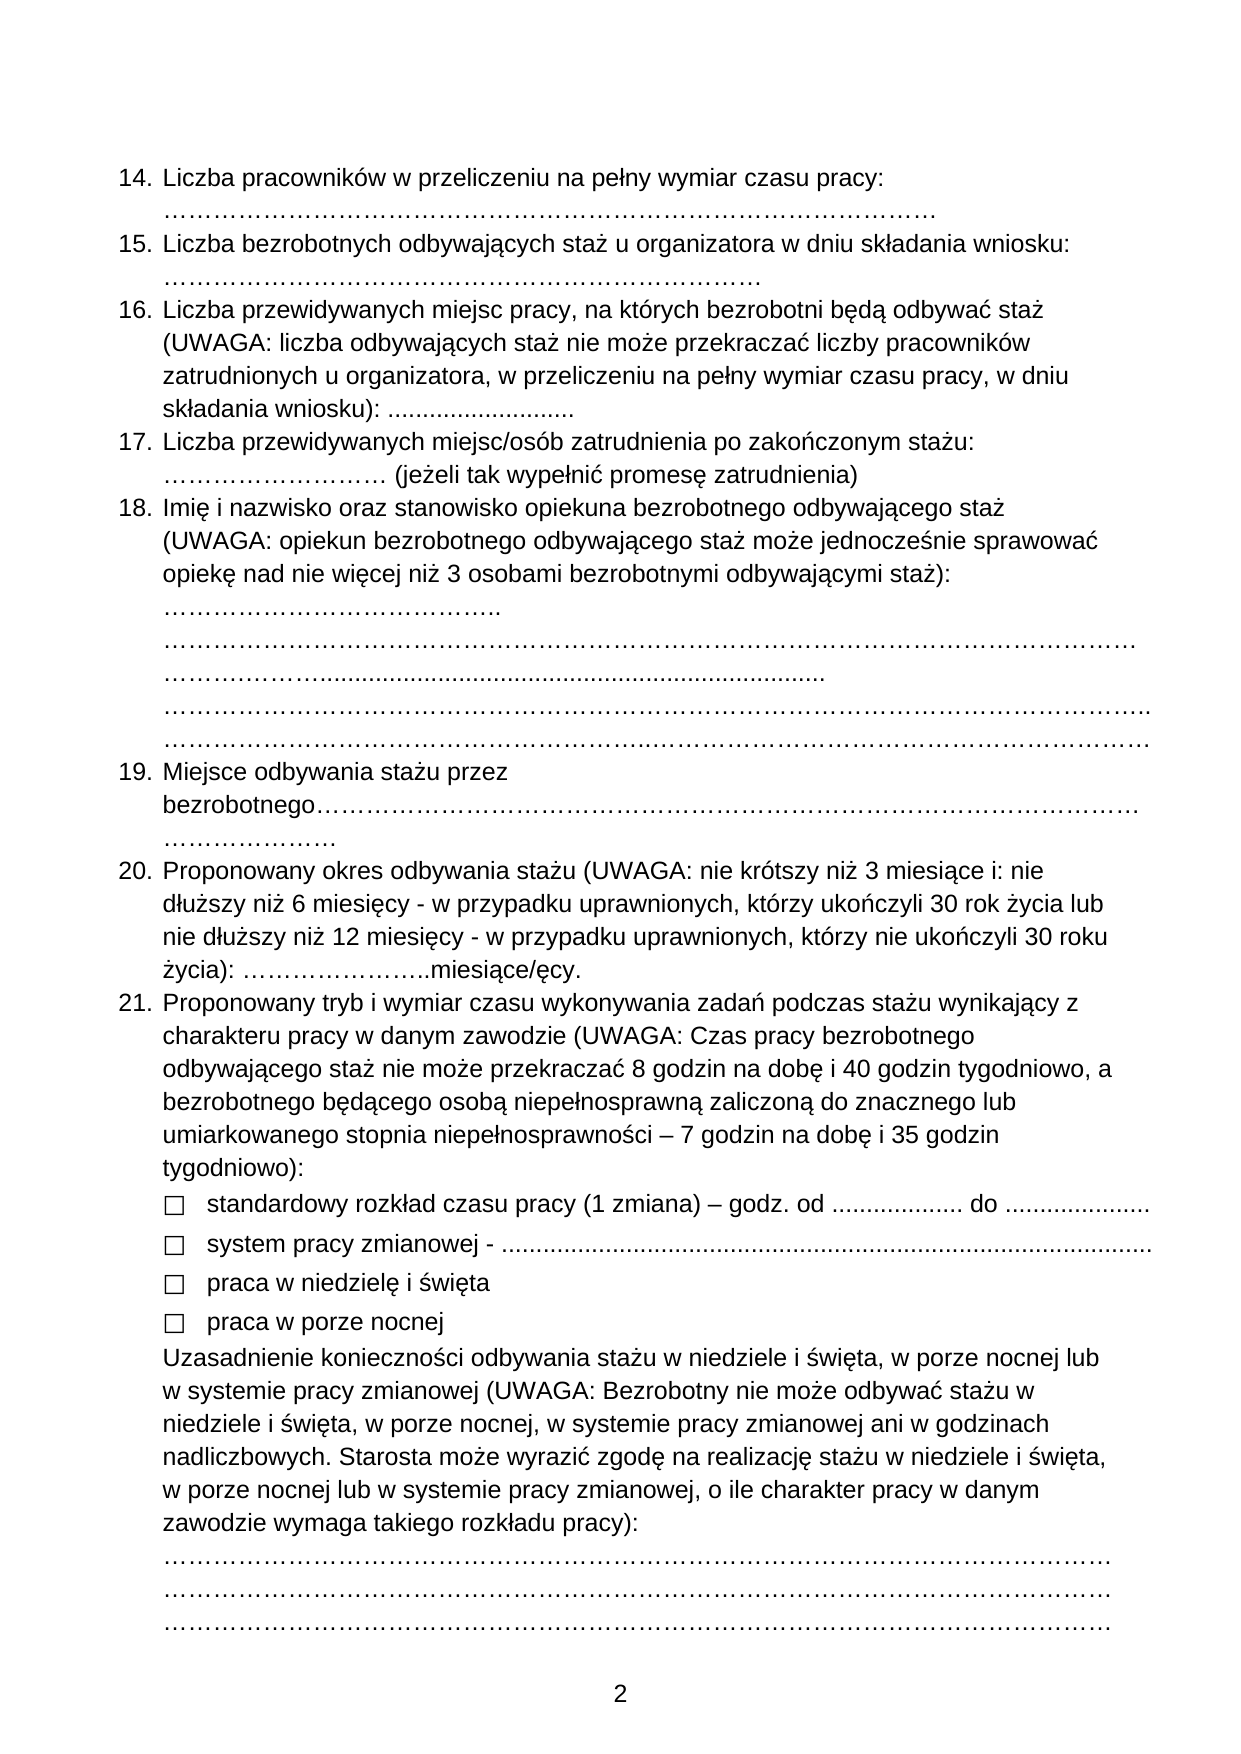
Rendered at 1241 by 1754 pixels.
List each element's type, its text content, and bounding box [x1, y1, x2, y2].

list Imię i nazwisko oraz stanowisko opiekuna bezrobotnego odbywającego staż (UWAGA: opiekun bezrobotnego odbywającego staż może jednocześnie sprawować opiekę nad nie więcej niż 3 osobami bezrobotnymi odbywającymi staż): [118, 493, 1120, 587]
list praca w niedzielę i święta [162, 1264, 1157, 1298]
list system pracy zmianowej - .............................................................................................. [162, 1225, 1157, 1259]
text …………………………………..……………………………………………………………………………………………………………….………......................................................................... [118, 592, 1157, 687]
list Proponowany tryb i wymiar czasu wykonywania zadań podczas stażu wynikający z charakteru pracy w danym zawodzie (UWAGA: Czas pracy bezrobotnego odbywającego staż nie może przekraczać 8 godzin na dobę i 40 godzin tygodniowo, a bezrobotnego będącego osobą niepełnosprawną zaliczoną do znacznego lub umiarkowanego stopnia niepełnosprawności – 7 godzin na dobę i 35 godzin tygodniowo): [118, 988, 1120, 1182]
list standardowy rozkład czasu pracy (1 zmiana) – godz. od ................... do ..................... [162, 1186, 1157, 1220]
text ………………………………………………………………………………………………………..…………………………………………………..…………………………………………………… [118, 691, 1157, 753]
list praca w porze nocnej [162, 1304, 1157, 1338]
list Liczba przewidywanych miejsc pracy, na których bezrobotni będą odbywać staż (UWAGA: liczba odbywających staż nie może przekraczać liczby pracowników zatrudnionych u organizatora, w przeliczeniu na pełny wymiar czasu pracy, w dniu składania wniosku): ........................... [118, 294, 1120, 422]
list Proponowany okres odbywania stażu (UWAGA: nie krótszy niż 3 miesiące i: nie dłuższy niż 6 miesięcy - w przypadku uprawnionych, którzy ukończyli 30 rok życia lub nie dłuższy niż 12 miesięcy - w przypadku uprawnionych, którzy nie ukończyli 30 roku życia): …………………..miesiące/ęcy. [118, 856, 1120, 984]
list Liczba przewidywanych miejsc/osób zatrudnienia po zakończonym stażu: ……………………… (jeżeli tak wypełnić promesę zatrudnienia) [118, 427, 1157, 488]
text Uzasadnienie konieczności odbywania stażu w niedziele i święta, w porze nocnej lub w systemie pracy zmianowej (UWAGA: Bezrobotny nie może odbywać stażu w niedziele i święta, w porze nocnej, w systemie pracy zmianowej ani w godzinach nadliczbowych. Starosta może wyrazić zgodę na realizację stażu w niedziele i święta, w porze nocnej lub w systemie pracy zmianowej, o ile charakter pracy w danym zawodzie wymaga takiego rozkładu pracy): [162, 1343, 1120, 1537]
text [162, 1541, 1120, 1636]
list Liczba bezrobotnych odbywających staż u organizatora w dniu składania wniosku: ……………………………………………………………… [118, 228, 1157, 290]
list Miejsce odbywania stażu przez bezrobotnego………………………………………………………………………………………………………… [118, 757, 1157, 852]
list Liczba pracowników w przeliczeniu na pełny wymiar czasu pracy: ………………………………………………………………………………… [118, 162, 1157, 224]
